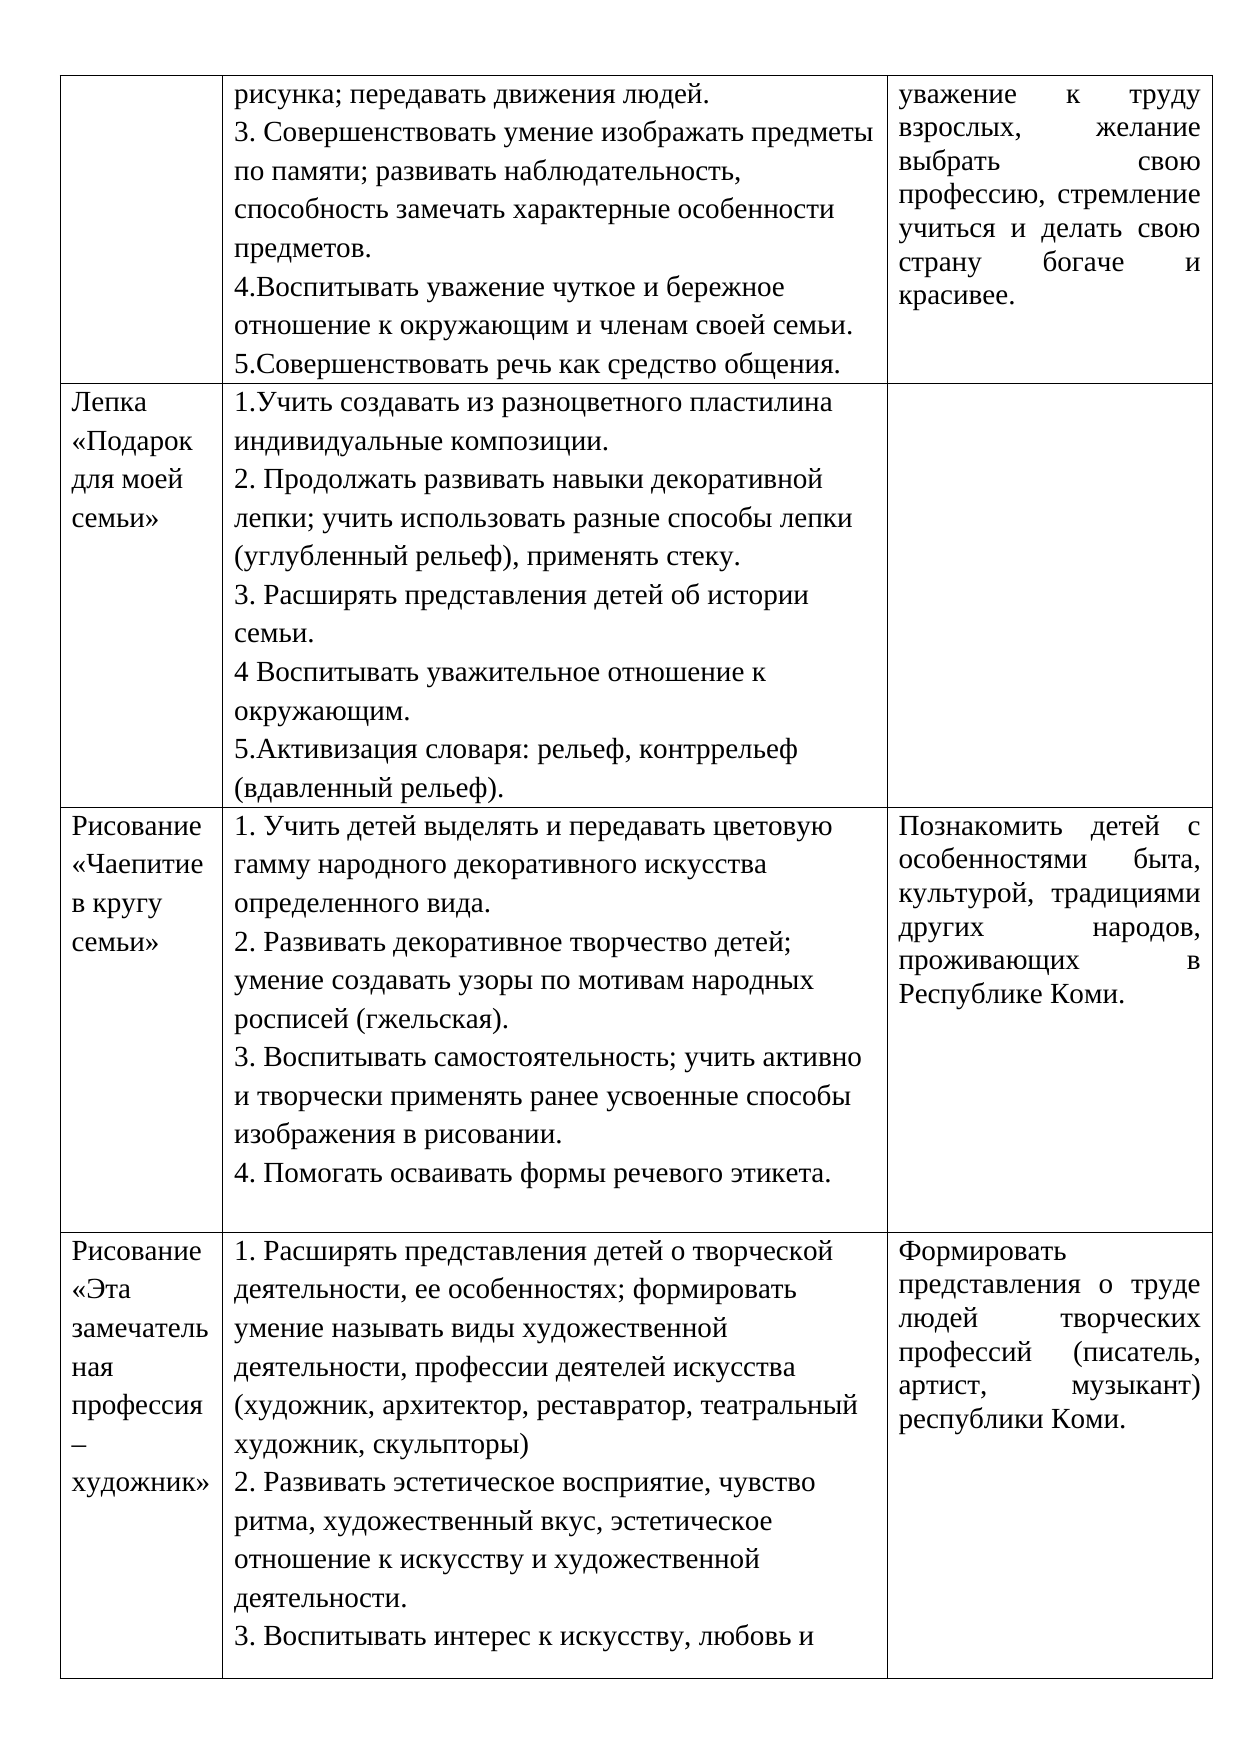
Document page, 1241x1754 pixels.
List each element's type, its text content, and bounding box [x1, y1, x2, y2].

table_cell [223, 76, 887, 383]
table_cell [888, 384, 1212, 807]
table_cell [61, 1233, 222, 1678]
table_cell Рисование «Чаепитие в кругу семьи» [61, 808, 222, 1232]
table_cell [61, 76, 222, 383]
table_cell 1. Учить детей выделять и передавать цветовую гамму народного декоративного искусства определенного вида. 2. Развивать декоративное творчество детей; умение создавать узоры по мотивам народных росписей (гжельская). 3. Воспитывать самостоятельность; учить активно и творчески применять ранее усвоенные способы изображения в рисовании. 4. Помогать осваивать формы речевого этикета. [223, 808, 887, 1232]
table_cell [888, 76, 1212, 383]
table_cell Лепка «Подарок для моей семьи» [61, 384, 222, 807]
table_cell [223, 1233, 887, 1678]
table_cell 1.Учить создавать из разноцветного пластилина индивидуальные композиции. 2. Продолжать развивать навыки декоративной лепки; учить использовать разные способы лепки (углубленный рельеф), применять стеку. 3. Расширять представления детей об истории семьи. 4 Воспитывать уважительное отношение к окружающим. 5.Активизация словаря: рельеф, контррельеф (вдавленный рельеф). [223, 384, 887, 807]
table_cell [888, 1233, 1212, 1678]
table_cell Познакомить детей с особенностями быта, культурой, традициями других народов, проживающих в Республике Коми. [888, 808, 1212, 1232]
